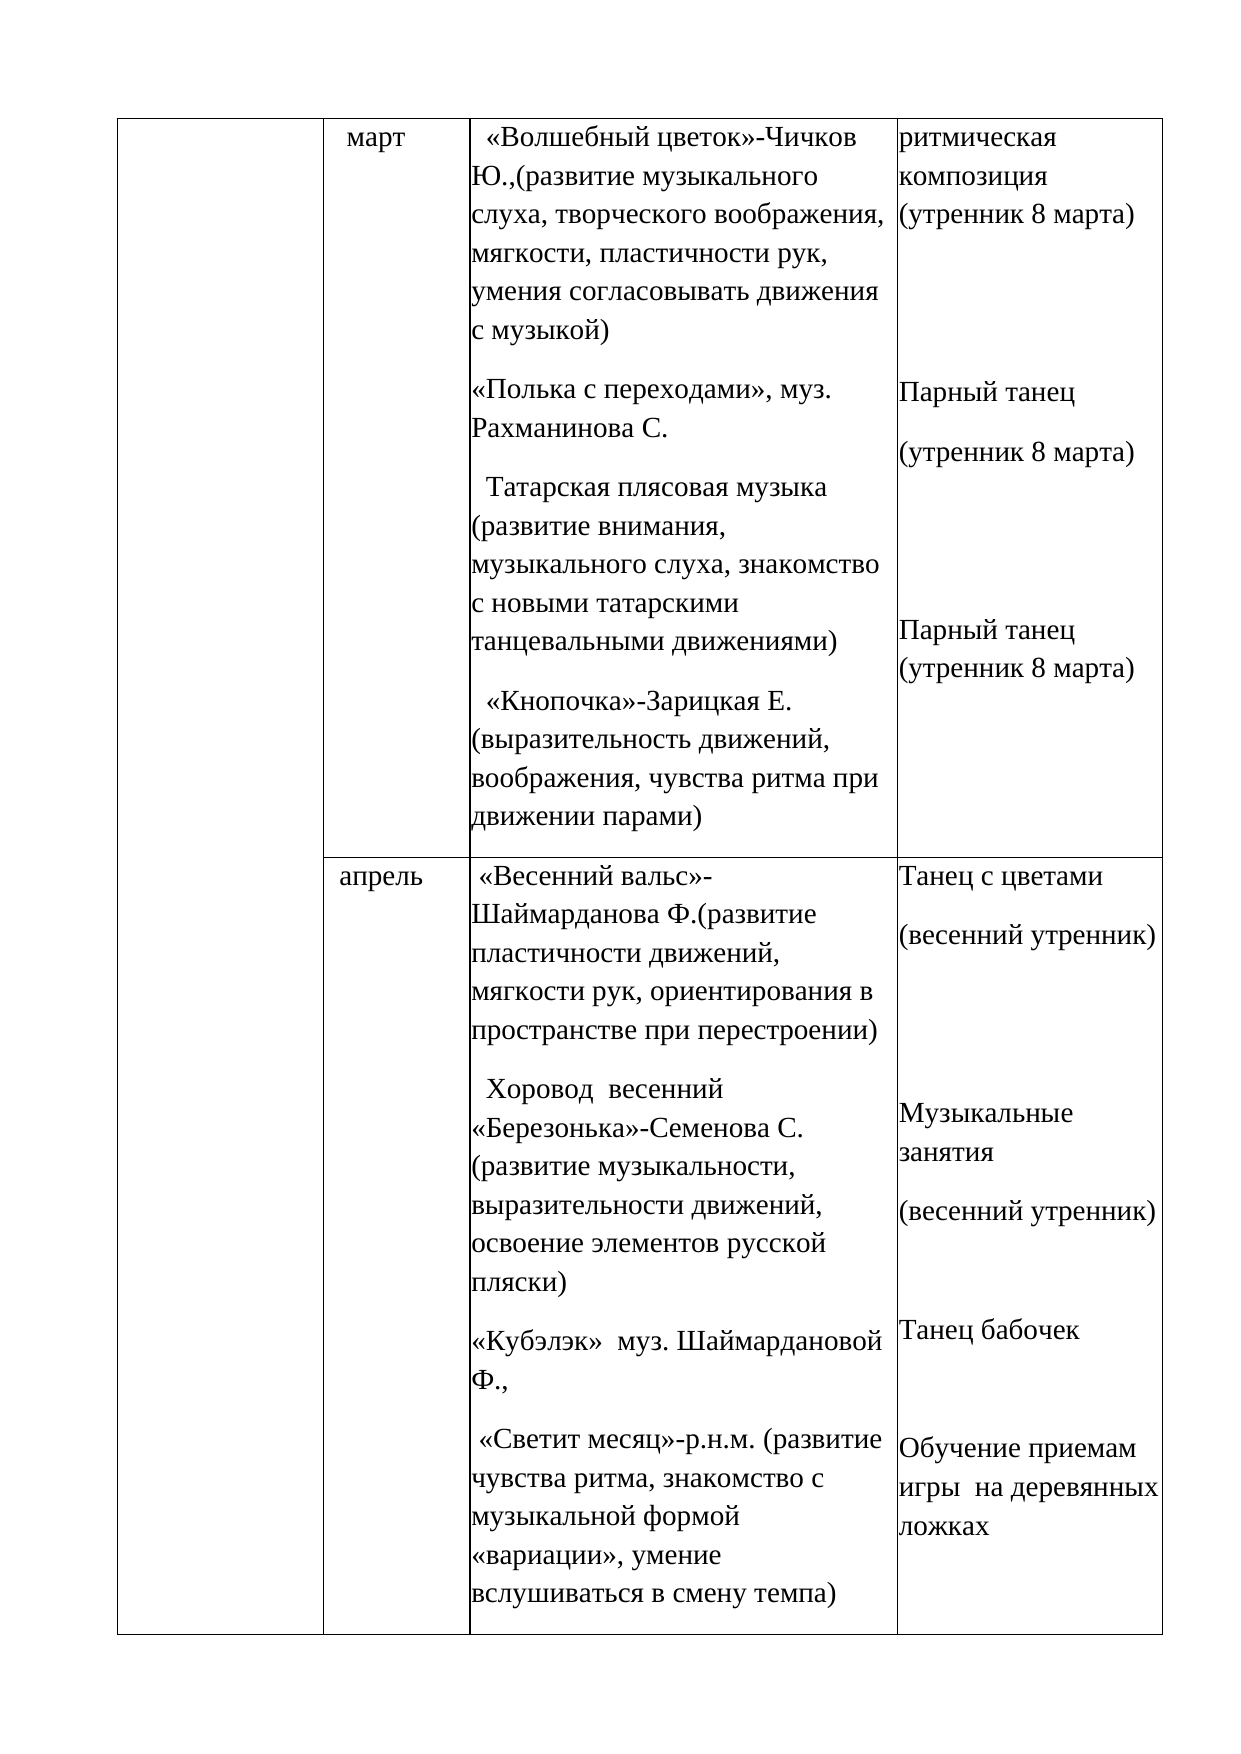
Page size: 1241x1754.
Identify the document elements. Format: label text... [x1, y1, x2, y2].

table_cell апрель [324, 858, 469, 1633]
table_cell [898, 119, 1162, 857]
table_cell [471, 119, 897, 857]
table_cell февраль март [324, 119, 469, 857]
table_cell Танец с цветами (весенний утренник) Музыкальные занятия (весенний утренник) Танец бабочек Обучение приемам игры на деревянных ложках [898, 858, 1162, 1633]
table_cell «Весенний вальс»-Шаймарданова Ф.(развитие пластичности движений, мягкости рук, ориентирования в пространстве при перестроении) Хоровод весенний «Березонька»-Семенова С.(развитие музыкальности, выразительности движений, освоение элементов русской пляски) «Кубэлэк» муз. Шаймардановой Ф., «Светит месяц»-р.н.м. (развитие чувства ритма, знакомство с музыкальной формой «вариации», умение вслушиваться в смену темпа) [471, 858, 897, 1633]
